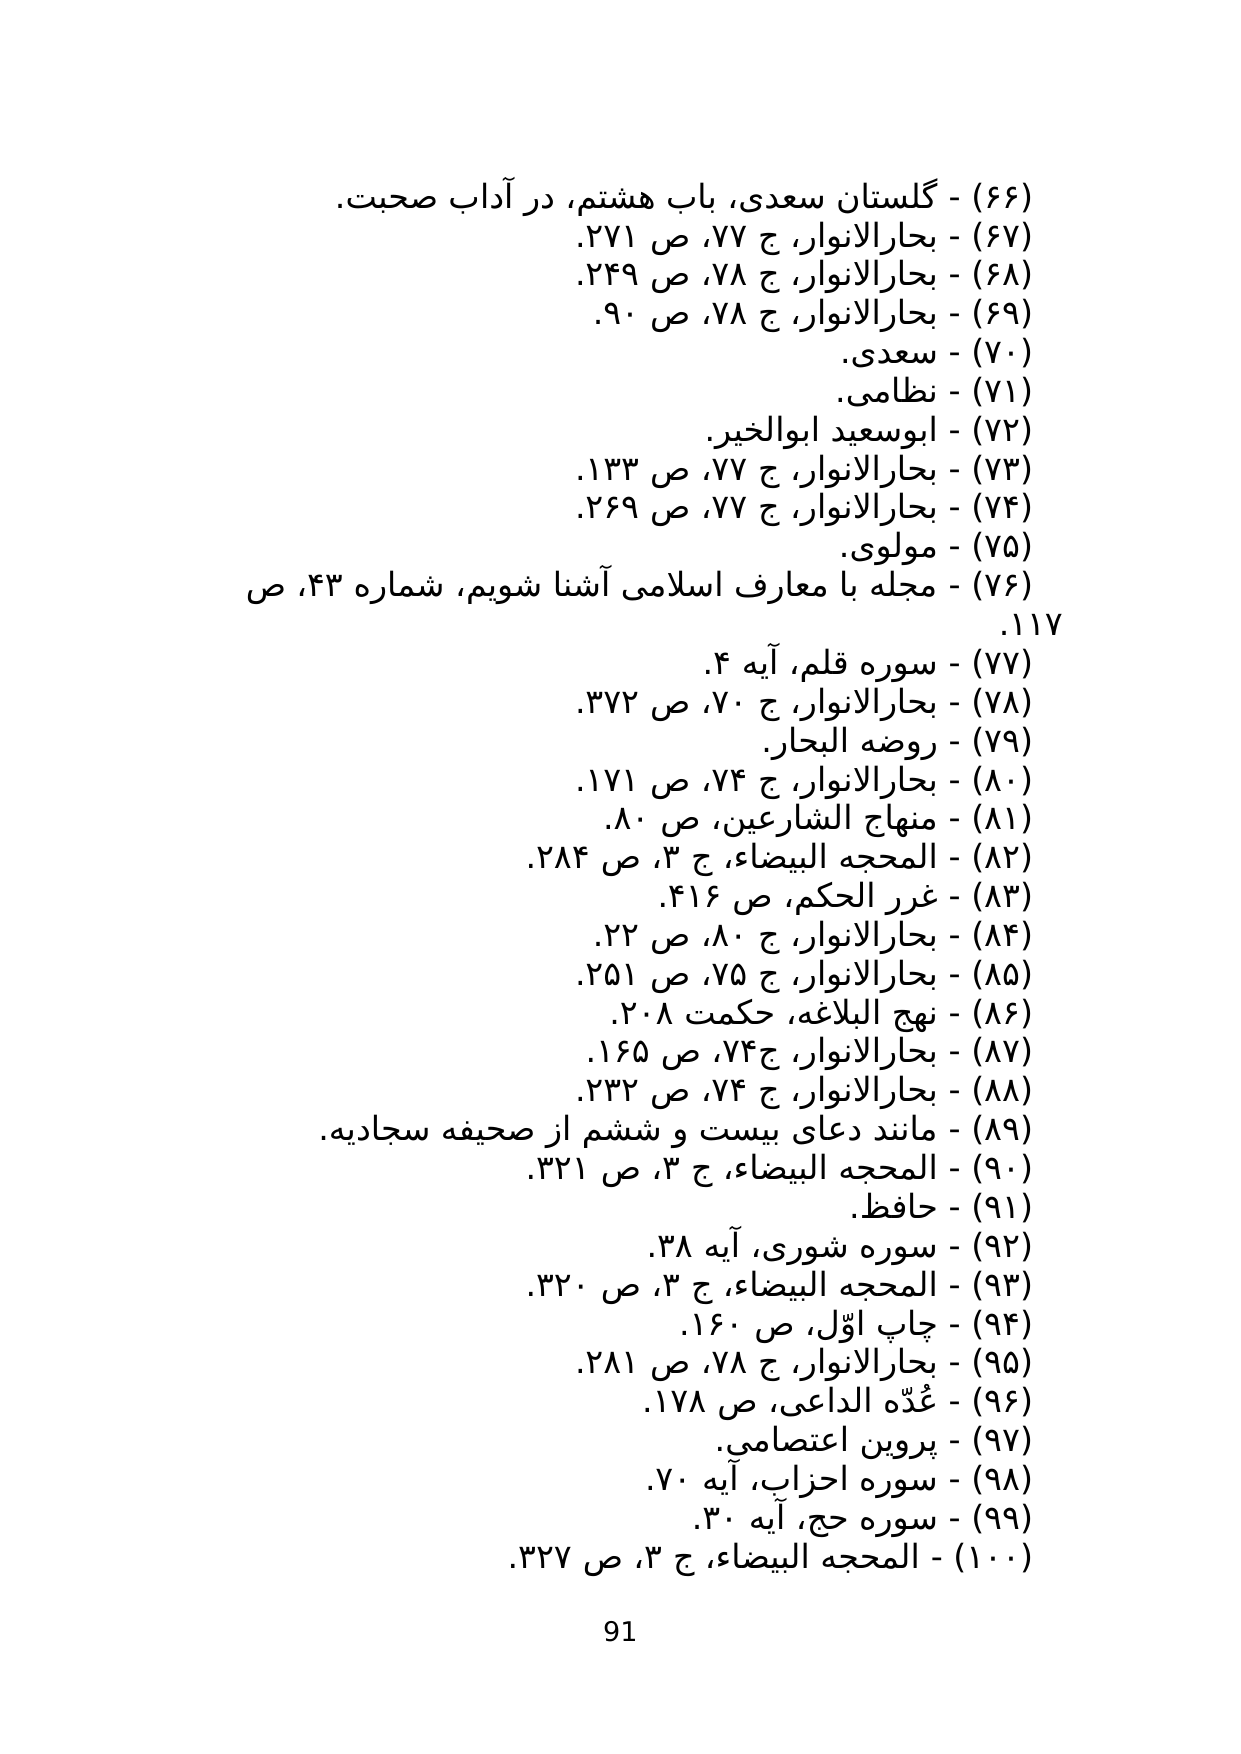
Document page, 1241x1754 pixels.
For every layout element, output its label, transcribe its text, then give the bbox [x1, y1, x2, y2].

text (۹۶) - عُدّه الداعی، ص ۱۷۸. [177, 1382, 1063, 1421]
text (۹۱) - حافظ. [177, 1187, 1063, 1226]
text (۸۵) - بحارالانوار، ج ۷۵، ص ۲۵۱. [177, 954, 1063, 993]
text (۱۰۰) - المحجه البيضاء، ج ۳، ص ۳۲۷. [177, 1537, 1063, 1576]
text (۶۸) - بحارالانوار، ج ۷۸، ص ۲۴۹. [177, 255, 1063, 294]
text (۹۳) - المحجه البيضاء، ج ۳، ص ۳۲۰. [177, 1265, 1063, 1304]
text (۷۹) - روضه البحار. [177, 721, 1063, 760]
text (۹۲) - سوره شوری، آيه ۳۸. [177, 1226, 1063, 1265]
text (۷۵) - مولوی. [177, 527, 1063, 566]
text (۸۷) - بحارالانوار، ج۷۴، ص ۱۶۵. [177, 1032, 1063, 1071]
text (۷۴) - بحارالانوار، ج ۷۷، ص ۲۶۹. [177, 488, 1063, 527]
text (۸۴) - بحارالانوار، ج ۸۰، ص ۲۲. [177, 915, 1063, 954]
text (۸۲) - المحجه البيضاء، ج ۳، ص ۲۸۴. [177, 838, 1063, 877]
text (۷۱) - نظامی. [177, 371, 1063, 410]
text (۷۳) - بحارالانوار، ج ۷۷، ص ۱۳۳. [177, 449, 1063, 488]
text (۸۳) - غرر الحكم، ص ۴۱۶. [177, 877, 1063, 915]
text (۹۹) - سوره حج، آيه ۳۰. [177, 1498, 1063, 1537]
text (۹۵) - بحارالانوار، ج ۷۸، ص ۲۸۱. [177, 1343, 1063, 1382]
text (۹۸) - سوره احزاب، آيه ۷۰. [177, 1459, 1063, 1498]
text (۷۲) - ابوسعيد ابوالخير. [177, 410, 1063, 449]
text (۷۶) - مجله با معارف اسلامی آشنا شويم، شماره ۴۳، ص ۱۱۷. [177, 566, 1063, 643]
text (۹۷) - پروين اعتصامی. [177, 1421, 1063, 1459]
text (۸۶) - نهج البلاغه، حكمت ۲۰۸. [177, 993, 1063, 1032]
text (۶۶) - گلستان سعدی، باب هشتم، در آداب صحبت. [177, 177, 1063, 216]
text (۹۰) - المحجه البيضاء، ج ۳، ص ۳۲۱. [177, 1148, 1063, 1187]
text (۸۱) - منهاج الشارعين، ص ۸۰. [177, 799, 1063, 838]
text (۶۷) - بحارالانوار، ج ۷۷، ص ۲۷۱. [177, 216, 1063, 255]
text (۷۰) - سعدی. [177, 333, 1063, 371]
text (۹۴) - چاپ اوّل، ص ۱۶۰. [177, 1304, 1063, 1343]
text (۷۷) - سوره قلم، آيه ۴. [177, 643, 1063, 682]
text (۸۸) - بحارالانوار، ج ۷۴، ص ۲۳۲. [177, 1071, 1063, 1110]
text (۸۹) - مانند دعای بيست و ششم از صحيفه سجاديه. [177, 1110, 1063, 1148]
text (۶۹) - بحارالانوار، ج ۷۸، ص ۹۰. [177, 294, 1063, 333]
text (۸۰) - بحارالانوار، ج ۷۴، ص ۱۷۱. [177, 760, 1063, 799]
text (۷۸) - بحارالانوار، ج ۷۰، ص ۳۷۲. [177, 682, 1063, 721]
